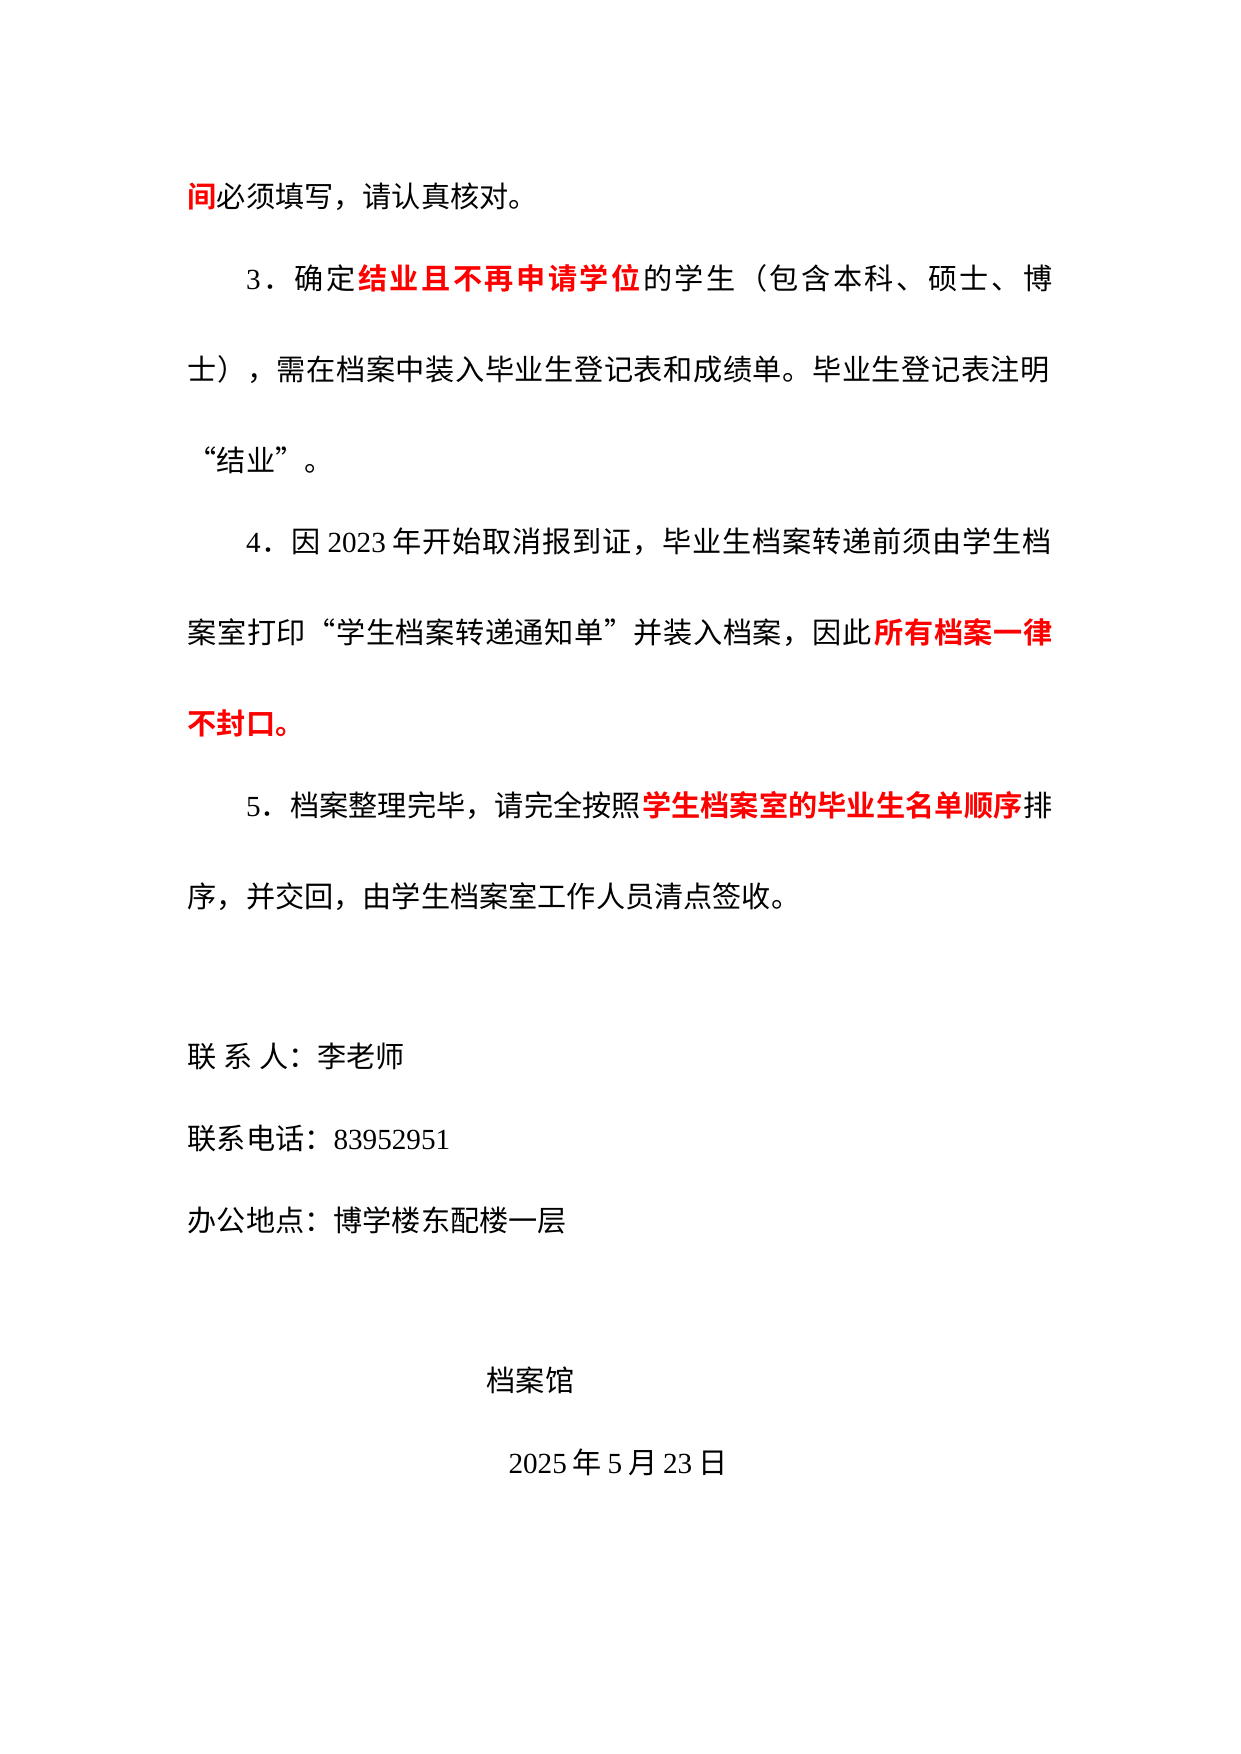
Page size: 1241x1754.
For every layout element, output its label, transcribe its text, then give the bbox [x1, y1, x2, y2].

text 办公地点：博学楼东配楼一层 [187, 1186, 1053, 1251]
text 3．确定结业且不再申请学位的学生（包含本科、硕士、博士），需在档案中装入毕业生登记表和成绩单。毕业生登记表注明“结业”。 [187, 244, 1053, 491]
text 5．档案整理完毕，请完全按照学生档案室的毕业生名单顺序排序，并交回，由学生档案室工作人员清点签收。 [187, 771, 1053, 927]
text 档案馆 [187, 1346, 1053, 1411]
text 联系电话：83952951 [187, 1104, 1053, 1169]
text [187, 162, 1053, 227]
text 联 系 人：李老师 [187, 1022, 1053, 1087]
text 4．因2023年开始取消报到证，毕业生档案转递前须由学生档案室打印“学生档案转递通知单”并装入档案，因此所有档案一律不封口。 [187, 508, 1053, 754]
text 2025年5月23日 [187, 1428, 1053, 1493]
